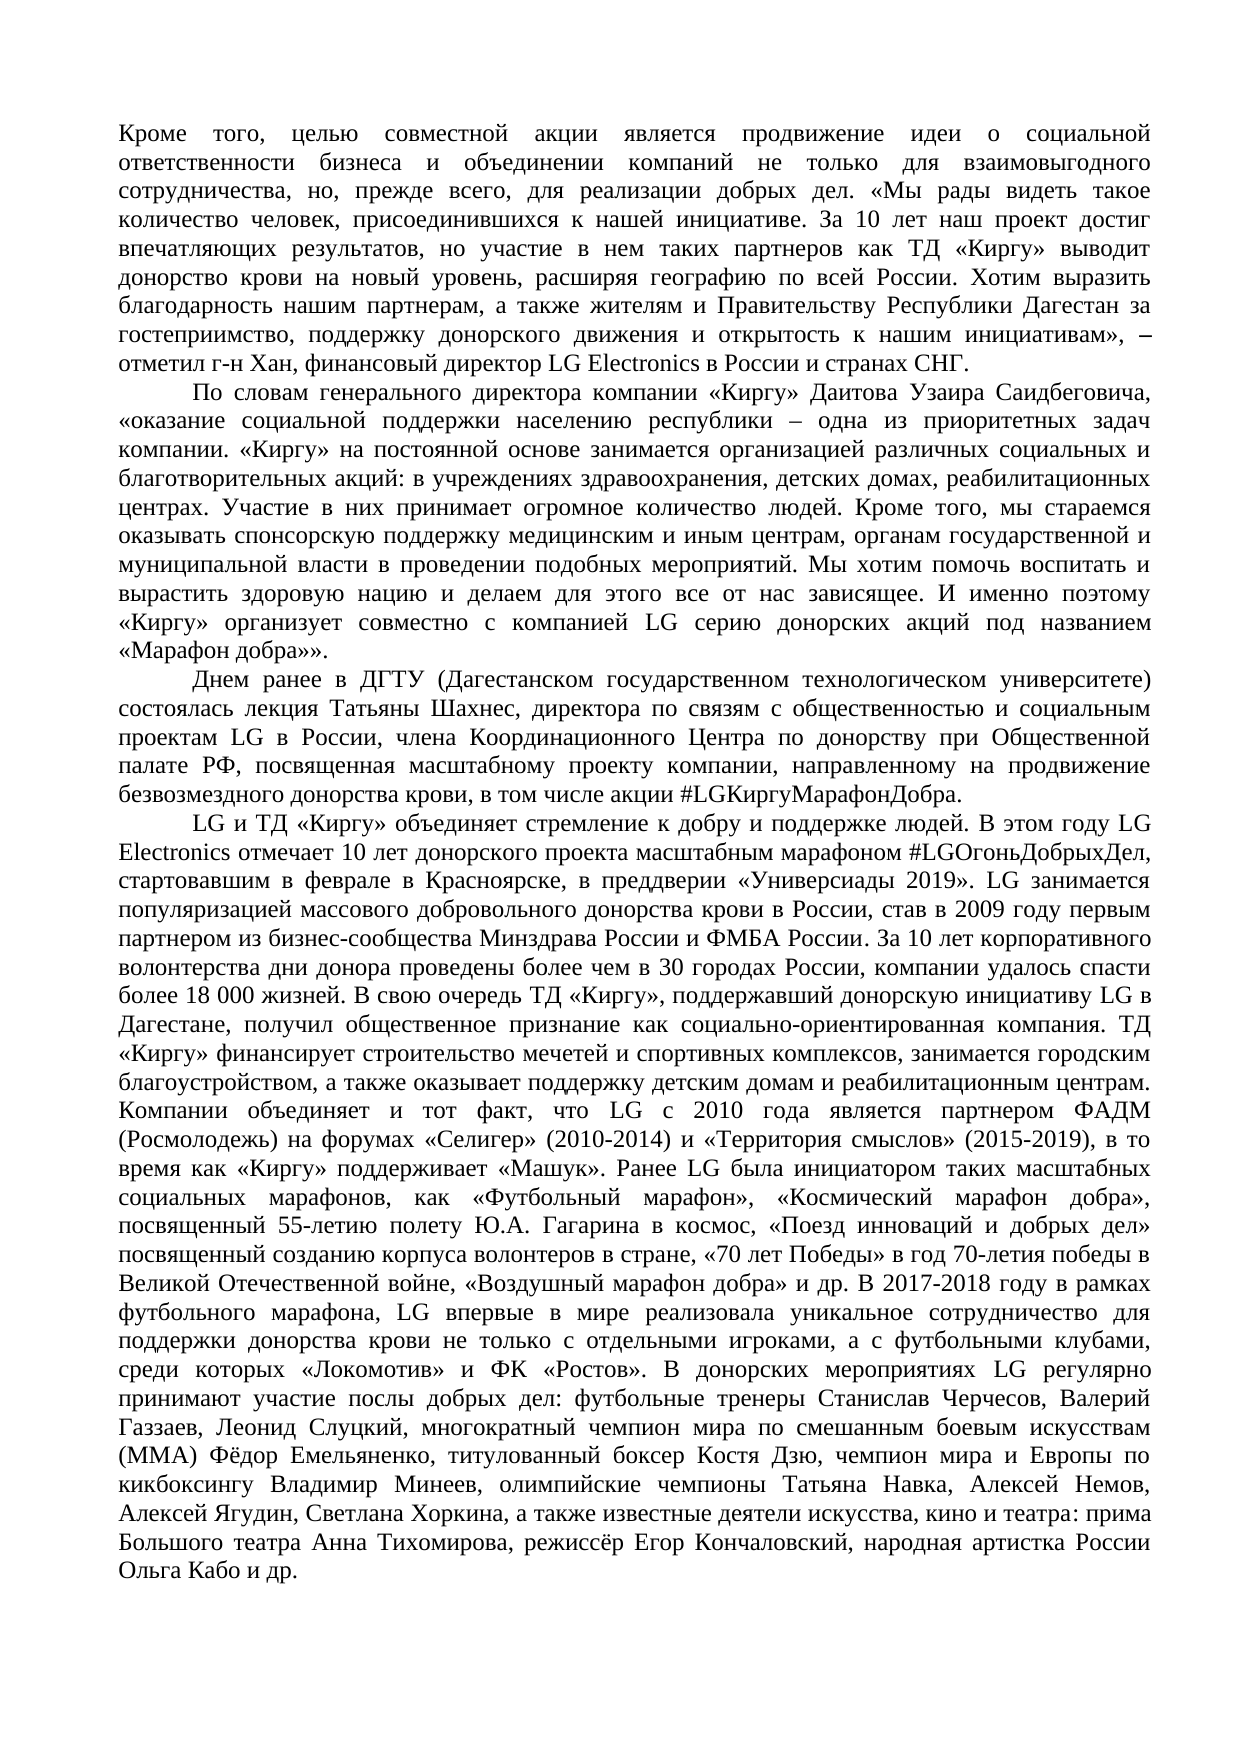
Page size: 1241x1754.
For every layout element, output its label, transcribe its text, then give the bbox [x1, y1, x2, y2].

text LG и ТД «Киргу» объединяет стремление к добру и поддержке людей. В этом году LG Electronics отмечает 10 лет донорского проекта масштабным марафоном #LGОгоньДобрыхДел, стартовавшим в феврале в Красноярске, в преддверии «Универсиады 2019». LG занимается популяризацией массового добровольного донорства крови в России, став в 2009 году первым партнером из бизнес-сообщества Минздрава России и ФМБА России. За 10 лет корпоративного волонтерства дни донора проведены более чем в 30 городах России, компании удалось спасти более 18 000 жизней. В свою очередь ТД «Киргу», поддержавший донорскую инициативу LG в Дагестане, получил общественное признание как социально-ориентированная компания. ТД «Киргу» финансирует строительство мечетей и спортивных комплексов, занимается городским благоустройством, а также оказывает поддержку детским домам и реабилитационным центрам. Компании объединяет и тот факт, что LG с 2010 года является партнером ФАДМ (Росмолодежь) на форумах «Селигер» (2010-2014) и «Территория смыслов» (2015-2019), в то время как «Киргу» поддерживает «Машук». Ранее LG была инициатором таких масштабных социальных марафонов, как «Футбольный марафон», «Космический марафон добра», посвященный 55-летию полету Ю.А. Гагарина в космос, «Поезд инноваций и добрых дел» посвященный созданию корпуса волонтеров в стране, «70 лет Победы» в год 70-летия победы в Великой Отечественной войне, «Воздушный марафон добра» и др. В 2017-2018 году в рамках футбольного марафона, LG впервые в мире реализовала уникальное сотрудничество для поддержки донорства крови не только с отдельными игроками, а с футбольными клубами, среди которых «Локомотив» и ФК «Ростов». В донорских мероприятиях LG регулярно принимают участие послы добрых дел: футбольные тренеры Станислав Черчесов, Валерий Газзаев, Леонид Слуцкий, многократный чемпион мира по смешанным боевым искусствам (ММА) Фёдор Емельяненко, титулованный боксер Костя Дзю, чемпион мира и Европы по кикбоксингу Владимир Минеев, олимпийские чемпионы Татьяна Навка, Алексей Немов, Алексей Ягудин, Светлана Хоркина, а также известные деятели искусства, кино и театра: прима Большого театра Анна Тихомирова, режиссёр Егор Кончаловский, народная артистка России Ольга Кабо и др. [118, 808, 1152, 1584]
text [118, 118, 1152, 377]
text Днем ранее в ДГТУ (Дагестанском государственном технологическом университете) состоялась лекция Татьяны Шахнес, директора по связям с общественностью и социальным проектам LG в России, члена Координационного Центра по донорству при Общественной палате РФ, посвященная масштабному проекту компании, направленному на продвижение безвозмездного донорства крови, в том числе акции #LGКиргуМарафонДобра. [118, 664, 1152, 808]
text По словам генерального директора компании «Киргу» Даитова Узаира Саидбеговича, «оказание социальной поддержки населению республики – одна из приоритетных задач компании. «Киргу» на постоянной основе занимается организацией различных социальных и благотворительных акций: в учреждениях здравоохранения, детских домах, реабилитационных центрах. Участие в них принимает огромное количество людей. Кроме того, мы стараемся оказывать спонсорскую поддержку медицинским и иным центрам, органам государственной и муниципальной власти в проведении подобных мероприятий. Мы хотим помочь воспитать и вырастить здоровую нацию и делаем для этого все от нас зависящее. И именно поэтому «Киргу» организует совместно с компанией LG серию донорских акций под названием «Марафон добра»». [118, 377, 1152, 664]
